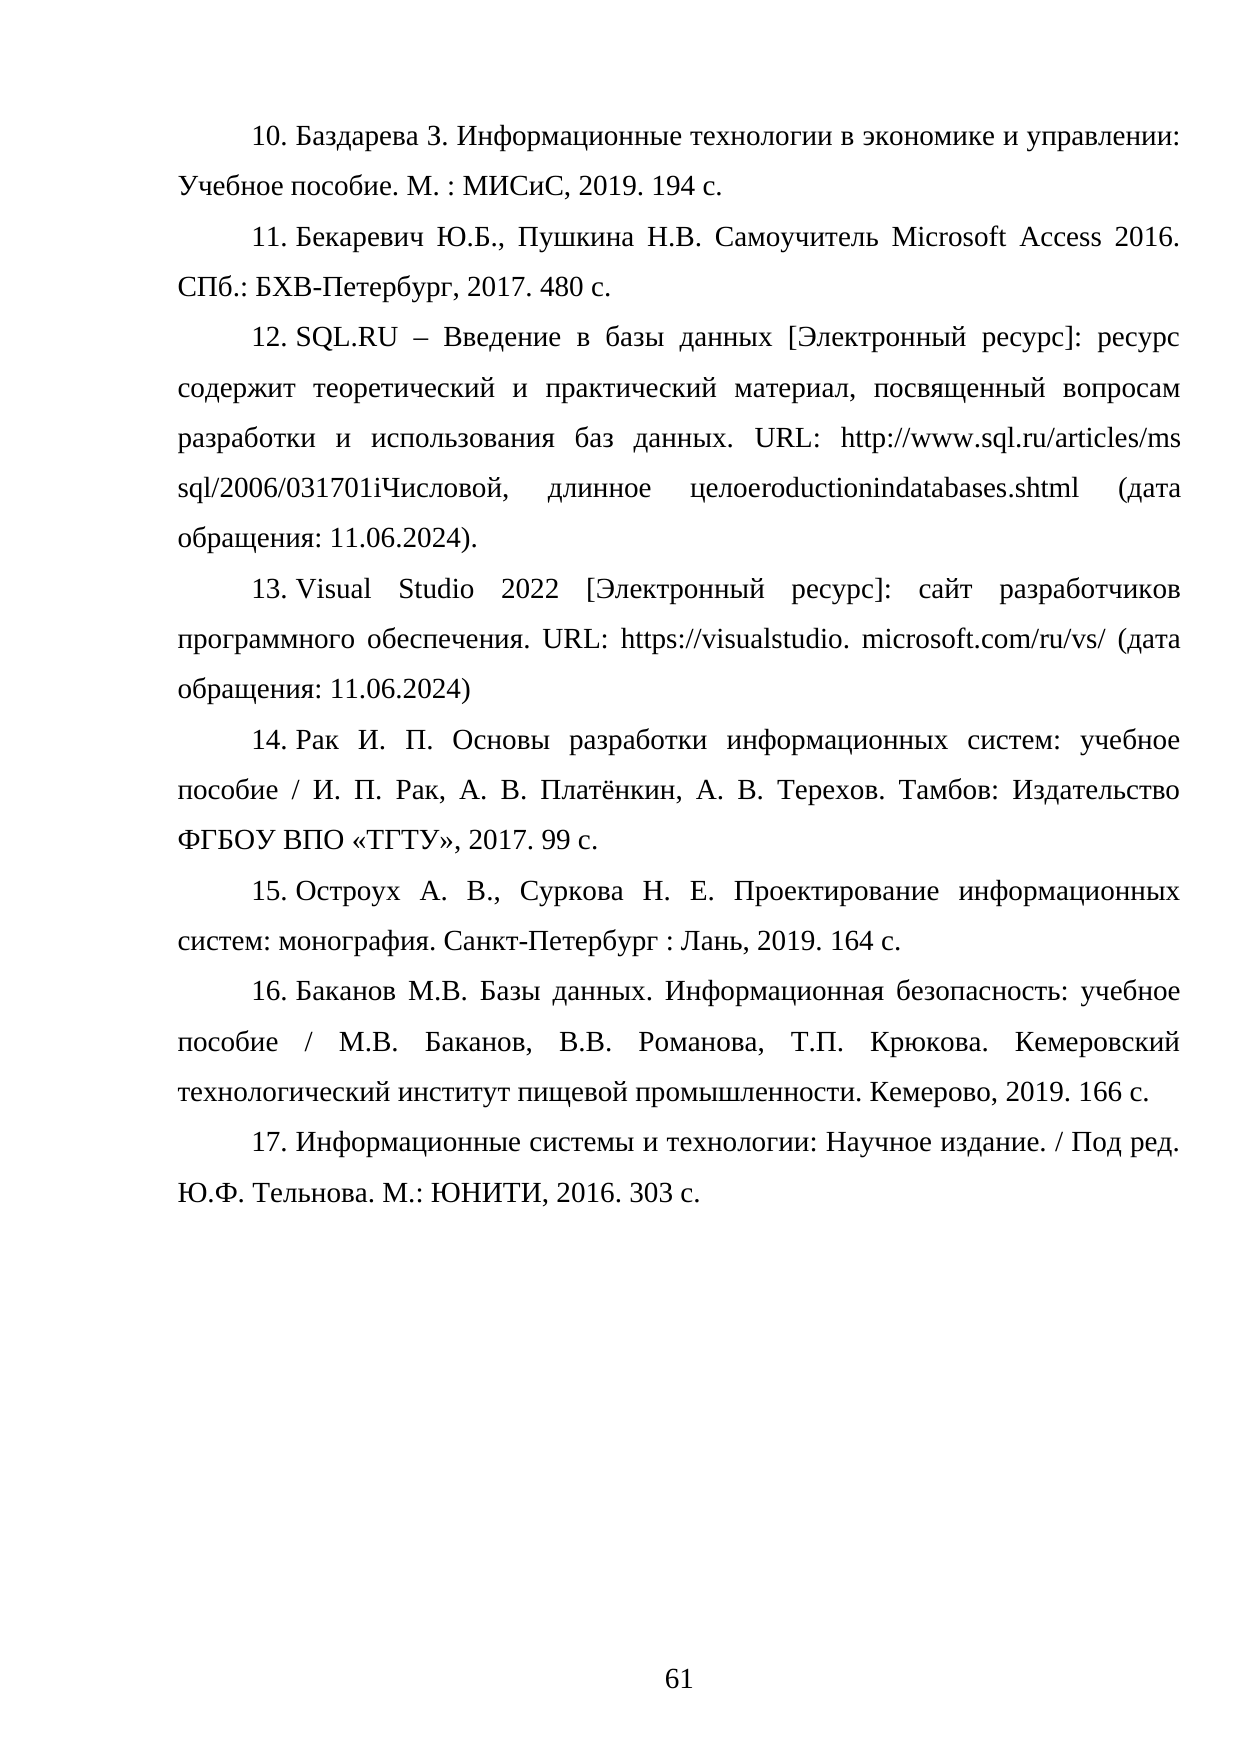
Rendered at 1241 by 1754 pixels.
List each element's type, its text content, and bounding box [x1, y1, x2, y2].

list Баканов М.В. Базы данных. Информационная безопасность: учебное пособие / М.В. Баканов, В.В. Романова, Т.П. Крюкова. Кемеровский технологический институт пищевой промышленности. Кемерово, 2019. 166 с. [177, 973, 1181, 1108]
list Информационные системы и технологии: Научное издание. / Под ред. Ю.Ф. Тельнова. М.: ЮНИТИ, 2016. 303 c. [177, 1124, 1181, 1208]
list Баздарева З. Информационные технологии в экономике и управлении: Учебное пособие. М. : МИСиС, 2019. 194 с. [177, 118, 1181, 202]
list Остроух А. В., Суркова Н. Е. Проектирование информационных систем: монография. Санкт-Петербург : Лань, 2019. 164 с. [177, 873, 1181, 957]
list Рак И. П. Основы разработки информационных систем: учебное пособие / И. П. Рак, А. В. Платёнкин, А. В. Терехов. Тамбов: Издательство ФГБОУ ВПО «ТГТУ», 2017. 99 с. [177, 722, 1181, 856]
list SQL.RU – Введение в базы данных [Электронный ресурс]: ресурс содержит теоретический и практический материал, посвященный вопросам разработки и использования баз данных. URL: http://www.sql.ru/articles/ms sql/2006/031701iЧисловой, длинное целоеroductionindatabases.shtml (дата обращения: 11.06.2024). [177, 319, 1181, 554]
list Бекаревич Ю.Б., Пушкина Н.В. Самоучитель Microsoft Access 2016. СПб.: БХВ-Петербург, 2017. 480 с. [177, 219, 1181, 303]
list Visual Studio 2022 [Электронный ресурс]: сайт разработчиков программного обеспечения. URL: https://visualstudio. microsoft.com/ru/vs/ (дата обращения: 11.06.2024) [177, 571, 1181, 705]
